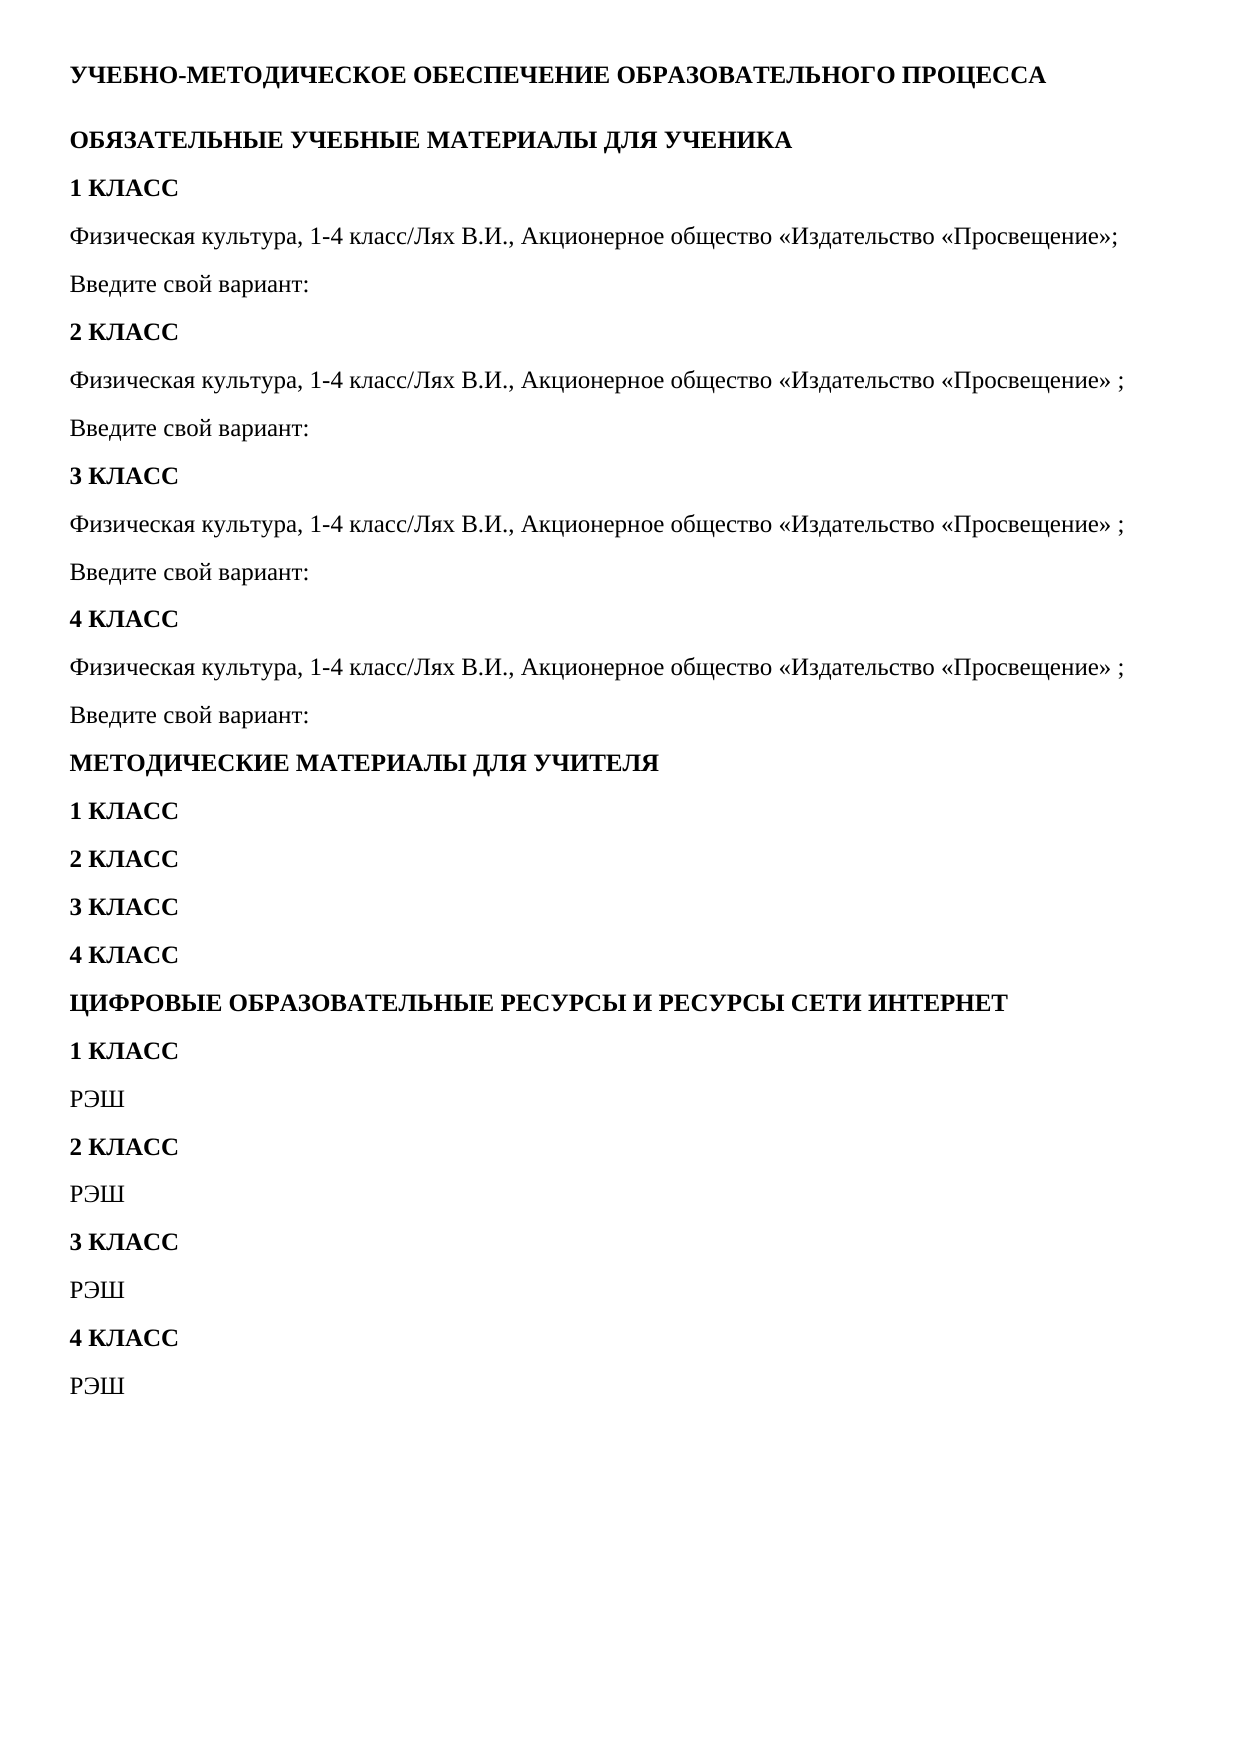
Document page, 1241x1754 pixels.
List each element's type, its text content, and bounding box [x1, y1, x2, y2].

text ОБЯЗАТЕЛЬНЫЕ УЧЕБНЫЕ МАТЕРИАЛЫ ДЛЯ УЧЕНИКА 1 КЛАСС Физическая культура, 1-4 класс/Лях В.И., Акционерное общество «Издательство «Просвещение»; Введите свой вариант: 2 КЛАСС Физическая культура, 1-4 класс/Лях В.И., Акционерное общество «Издательство «Просвещение» ; Введите свой вариант: 3 КЛАСС Физическая культура, 1-4 класс/Лях В.И., Акционерное общество «Издательство «Просвещение» ; Введите свой вариант: 4 КЛАСС Физическая культура, 1-4 класс/Лях В.И., Акционерное общество «Издательство «Просвещение» ; Введите свой вариант: МЕТОДИЧЕСКИЕ МАТЕРИАЛЫ ДЛЯ УЧИТЕЛЯ 1 КЛАСС 2 КЛАСС 3 КЛАСС 4 КЛАСС ЦИФРОВЫЕ ОБРАЗОВАТЕЛЬНЫЕ РЕСУРСЫ И РЕСУРСЫ СЕТИ ИНТЕРНЕТ 1 КЛАСС РЭШ 2 КЛАСС РЭШ 3 КЛАСС РЭШ 4 КЛАСС РЭШ [69, 125, 1127, 1400]
text УЧЕБНО-МЕТОДИЧЕСКОЕ ОБЕСПЕЧЕНИЕ ОБРАЗОВАТЕЛЬНОГО ПРОЦЕССА [69, 62, 1172, 89]
